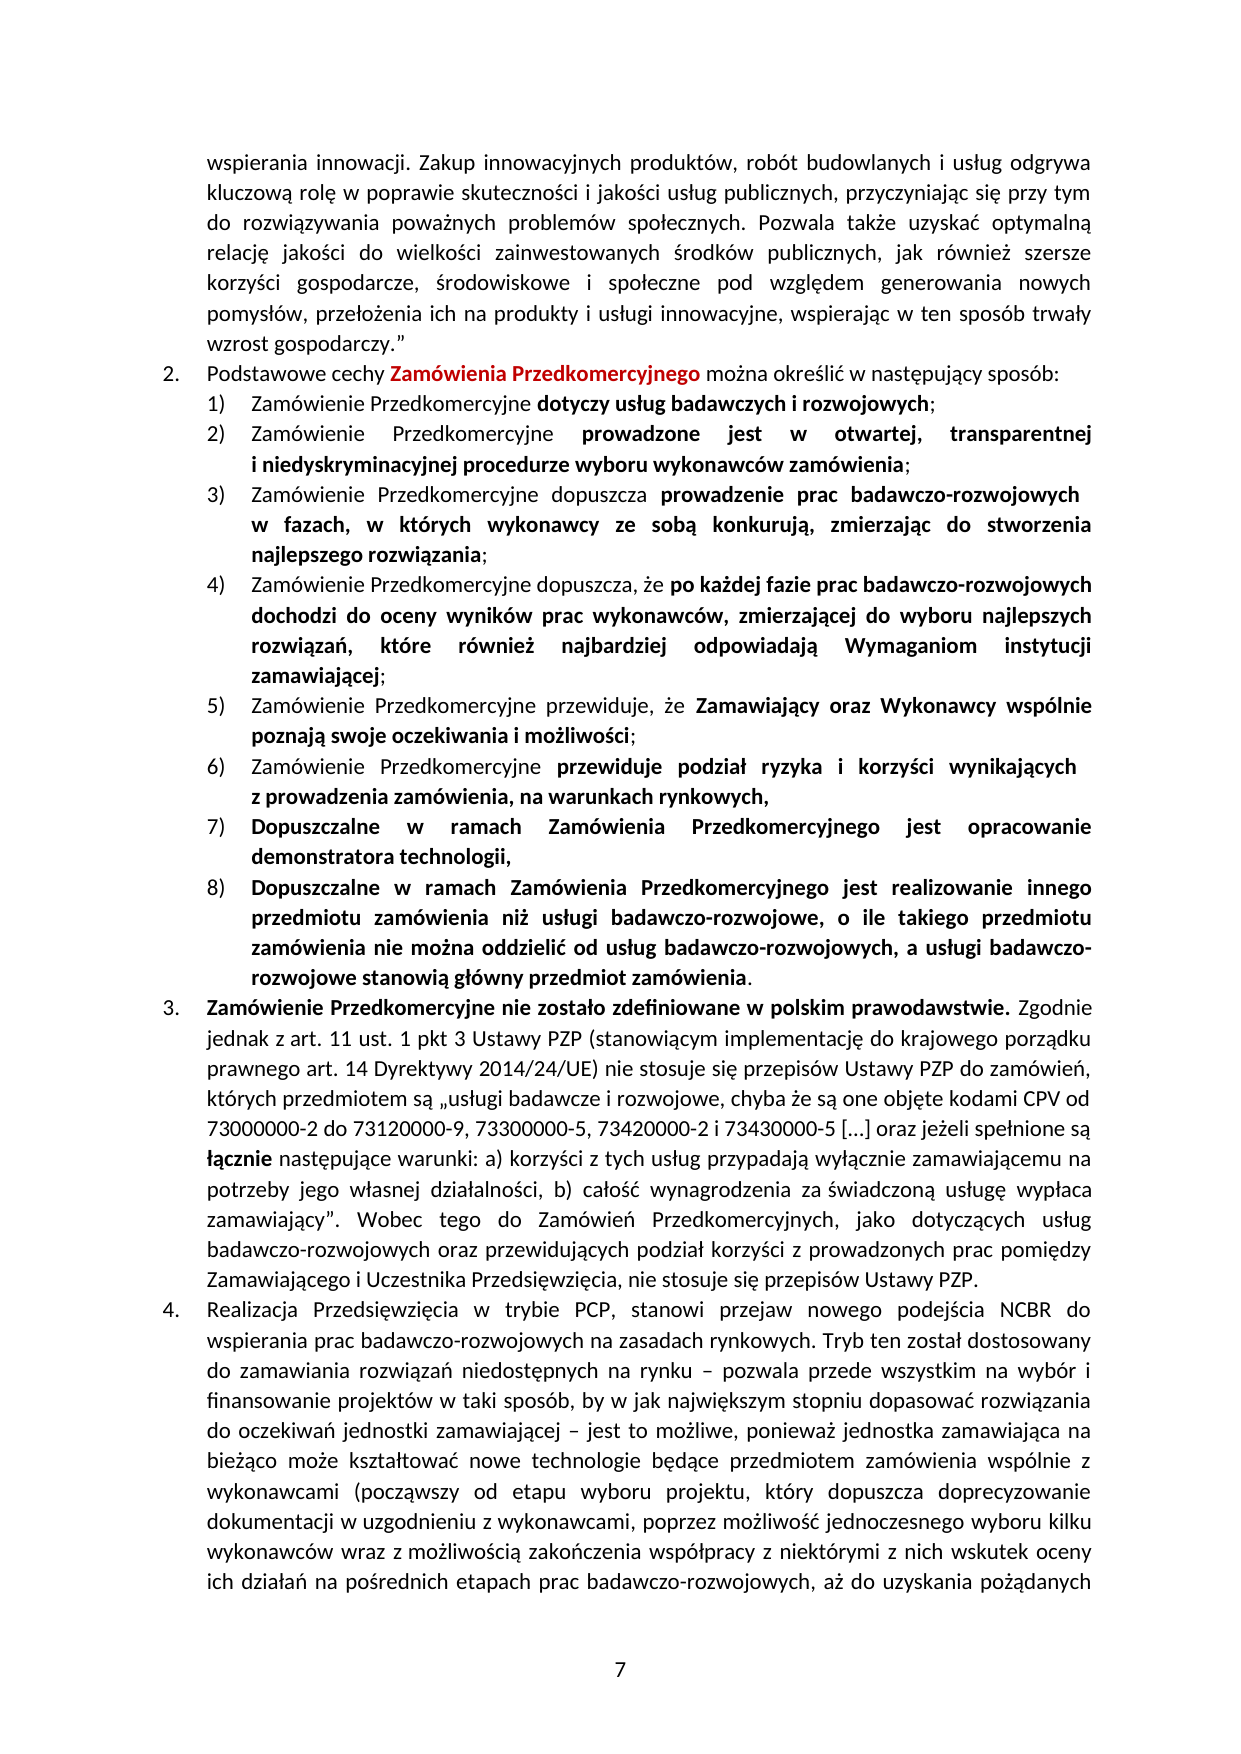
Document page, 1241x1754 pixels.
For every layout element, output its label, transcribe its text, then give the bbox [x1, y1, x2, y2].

list Zamówienie Przedkomercyjne przewiduje, że Zamawiający oraz Wykonawcy wspólnie poznają swoje oczekiwania i możliwości; [207, 691, 1093, 749]
list Zamówienie Przedkomercyjne dopuszcza prowadzenie prac badawczo-rozwojowych w fazach, w których wykonawcy ze sobą konkurują, zmierzając do stworzenia najlepszego rozwiązania; [207, 480, 1093, 568]
list Podstawowe cechy Zamówienia Przedkomercyjnego można określić w następujący sposób: [162, 359, 1093, 387]
list Zamówienie Przedkomercyjne nie zostało zdefiniowane w polskim prawodawstwie. Zgodnie jednak z art. 11 ust. 1 pkt 3 Ustawy PZP (stanowiącym implementację do krajowego porządku prawnego art. 14 Dyrektywy 2014/24/UE) nie stosuje się przepisów Ustawy PZP do zamówień, których przedmiotem są „usługi badawcze i rozwojowe, chyba że są one objęte kodami CPV od 73000000-2 do 73120000-9, 73300000-5, 73420000-2 i 73430000-5 […] oraz jeżeli spełnione są łącznie następujące warunki: a) korzyści z tych usług przypadają wyłącznie zamawiającemu na potrzeby jego własnej działalności, b) całość wynagrodzenia za świadczoną usługę wypłaca zamawiający”. Wobec tego do Zamówień Przedkomercyjnych, jako dotyczących usług badawczo-rozwojowych oraz przewidujących podział korzyści z prowadzonych prac pomiędzy Zamawiającego i Uczestnika Przedsięwzięcia, nie stosuje się przepisów Ustawy PZP. [162, 993, 1093, 1293]
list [162, 1296, 1093, 1595]
list Zamówienie Przedkomercyjne dopuszcza, że po każdej fazie prac badawczo-rozwojowych dochodzi do oceny wyników prac wykonawców, zmierzającej do wyboru najlepszych rozwiązań, które również najbardziej odpowiadają Wymaganiom instytucji zamawiającej; [207, 571, 1093, 689]
list Zamówienie Przedkomercyjne przewiduje podział ryzyka i korzyści wynikających z prowadzenia zamówienia, na warunkach rynkowych, [207, 752, 1093, 810]
list Dopuszczalne w ramach Zamówienia Przedkomercyjnego jest opracowanie demonstratora technologii, [207, 812, 1093, 870]
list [162, 148, 1093, 357]
list Dopuszczalne w ramach Zamówienia Przedkomercyjnego jest realizowanie innego przedmiotu zamówienia niż usługi badawczo-rozwojowe, o ile takiego przedmiotu zamówienia nie można oddzielić od usług badawczo-rozwojowych, a usługi badawczo-rozwojowe stanowią główny przedmiot zamówienia. [207, 873, 1093, 991]
list Zamówienie Przedkomercyjne prowadzone jest w otwartej, transparentnej i niedyskryminacyjnej procedurze wyboru wykonawców zamówienia; [207, 419, 1093, 478]
list Zamówienie Przedkomercyjne dotyczy usług badawczych i rozwojowych; [207, 389, 1093, 417]
